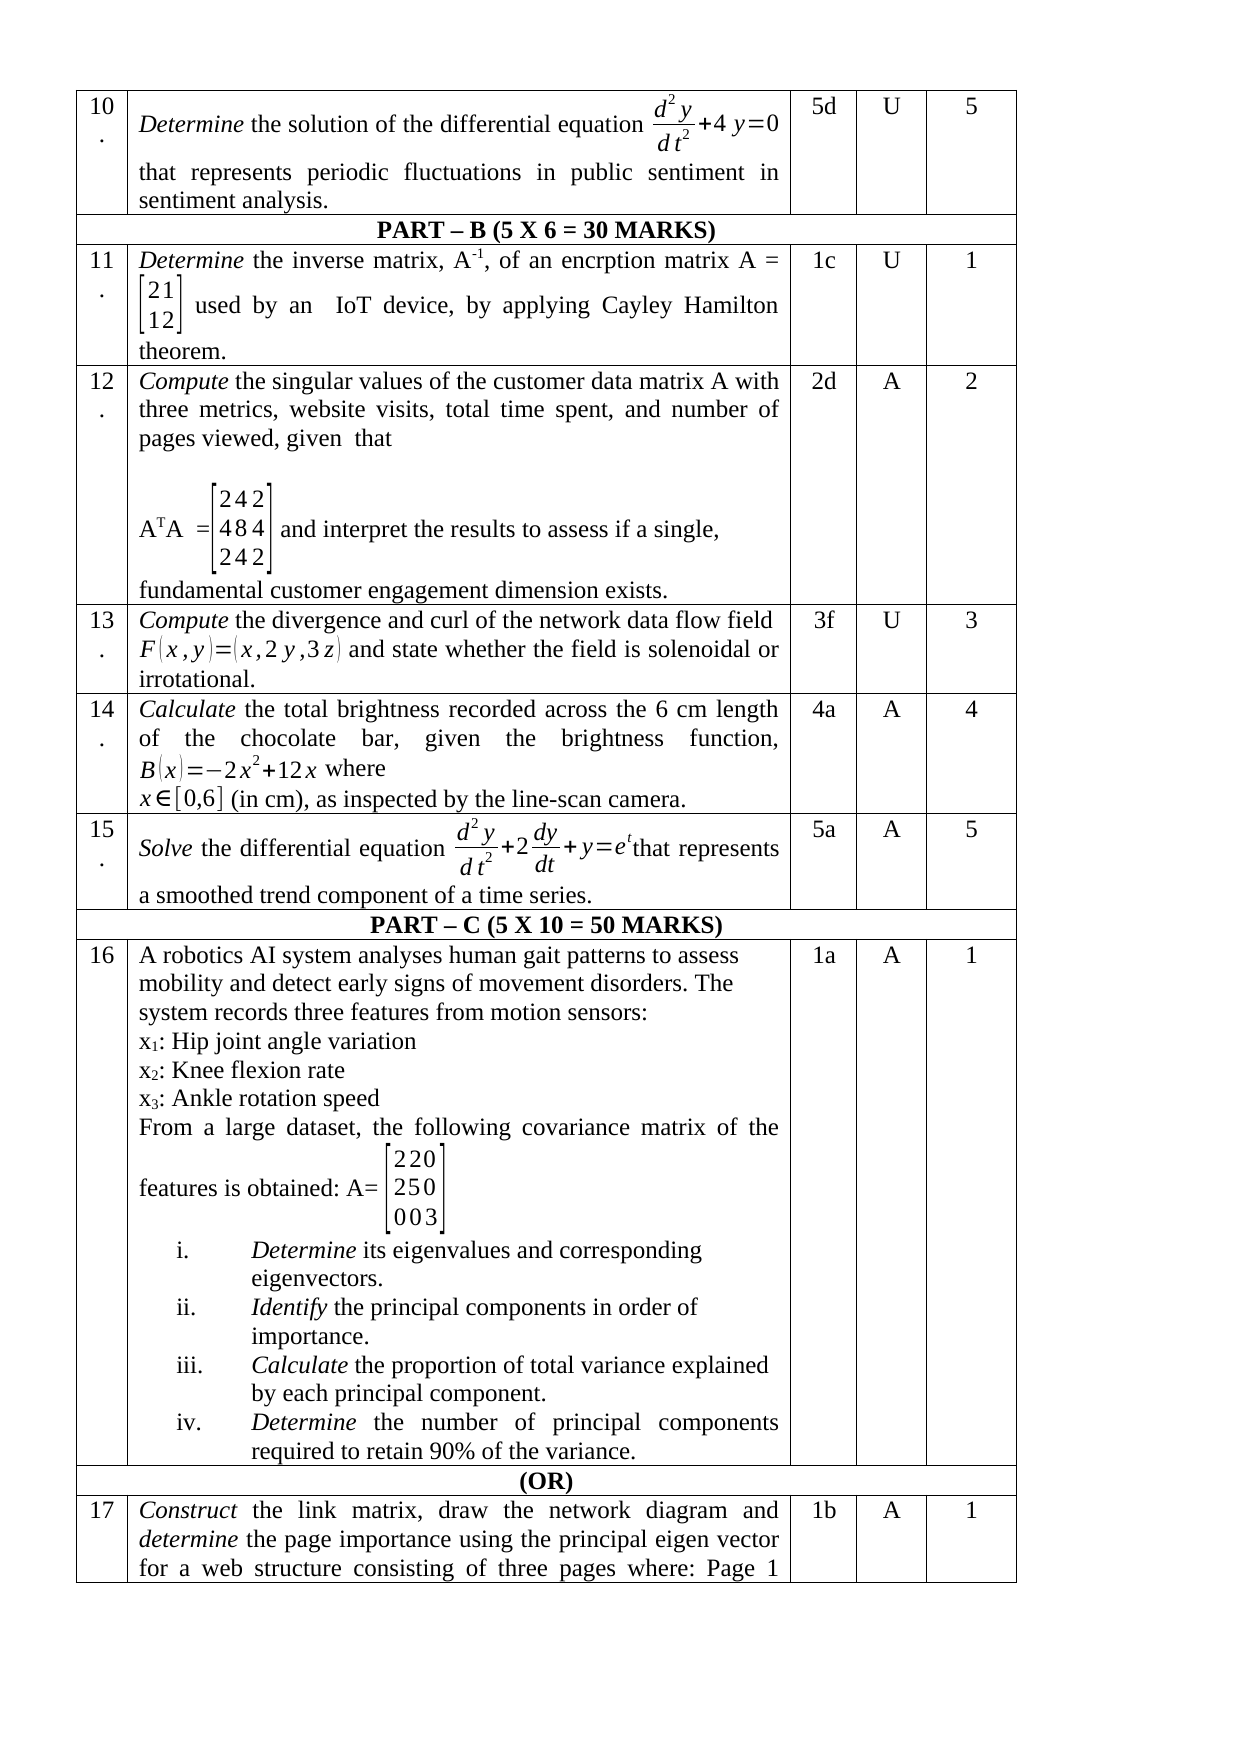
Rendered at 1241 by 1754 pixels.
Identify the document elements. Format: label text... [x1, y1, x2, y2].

table_cell 4 [927, 694, 1016, 813]
table_cell A [857, 366, 926, 604]
table_cell 5a [791, 814, 856, 909]
table_cell 3f [791, 605, 856, 693]
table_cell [128, 1496, 790, 1582]
table_cell PART – C (5 X 10 = 50 MARKS) [77, 910, 1016, 939]
table_cell A [857, 940, 926, 1465]
table_cell (OR) [77, 1466, 1016, 1494]
table_cell 4a [791, 694, 856, 813]
table_cell A robotics AI system analyses human gait patterns to assess mobility and detect early signs of movement disorders. The system records three features from motion sensors: x1​: Hip joint angle variation x2​: Knee flexion rate x3​: Ankle rotation speed From a large dataset, the following covariance matrix of the features is obtained: A= Determine its eigenvalues and corresponding eigenvectors. Identify the principal components in order of importance. Calculate the proportion of total variance explained by each principal component. Determine the number of principal components required to retain 90% of the variance. [128, 940, 790, 1465]
table_cell 16 [77, 940, 127, 1465]
table_cell Compute the singular values of the customer data matrix A with three metrics, website visits, total time spent, and number of pages viewed, given that ATA = and interpret the results to assess if a single, fundamental customer engagement dimension exists. [128, 366, 790, 604]
table_cell A [857, 814, 926, 909]
table_cell 15. [77, 814, 127, 909]
table_cell U [857, 605, 926, 693]
table_cell 17 [77, 1496, 127, 1582]
table_cell PART – B (5 X 6 = 30 MARKS) [77, 215, 1016, 244]
table_cell Determine the inverse matrix, A-1, of an encrption matrix A = used by an IoT device, by applying Cayley Hamilton theorem. [128, 245, 790, 365]
table_cell 2 [927, 366, 1016, 604]
table_cell 5d [791, 91, 856, 214]
table_cell 1 [927, 245, 1016, 365]
table_cell 13. [77, 605, 127, 693]
table_cell Calculate the total brightness recorded across the 6 cm length of the chocolate bar, given the brightness function, where (in cm), as inspected by the line-scan camera. [128, 694, 790, 813]
table_cell U [857, 91, 926, 214]
table_cell 1b [791, 1496, 856, 1582]
table_cell 1 [927, 1496, 1016, 1582]
table_cell 11. [77, 245, 127, 365]
table_cell A [857, 1496, 926, 1582]
table_cell 12. [77, 366, 127, 604]
table_cell A [857, 694, 926, 813]
table_cell Determine the solution of the differential equation that represents periodic fluctuations in public sentiment in sentiment analysis. [128, 91, 790, 214]
table_cell 3 [927, 605, 1016, 693]
table_cell 1 [927, 940, 1016, 1465]
table_cell 1a [791, 940, 856, 1465]
table_cell 5 [927, 91, 1016, 214]
table_cell 14. [77, 694, 127, 813]
table_cell Compute the divergence and curl of the network data flow field and state whether the field is solenoidal or irrotational. [128, 605, 790, 693]
table_cell 10. [77, 91, 127, 214]
table_cell 5 [927, 814, 1016, 909]
table_cell Solve the differential equation that represents a smoothed trend component of a time series. [128, 814, 790, 909]
table_cell 2d [791, 366, 856, 604]
table_cell 1c [791, 245, 856, 365]
table_cell U [857, 245, 926, 365]
